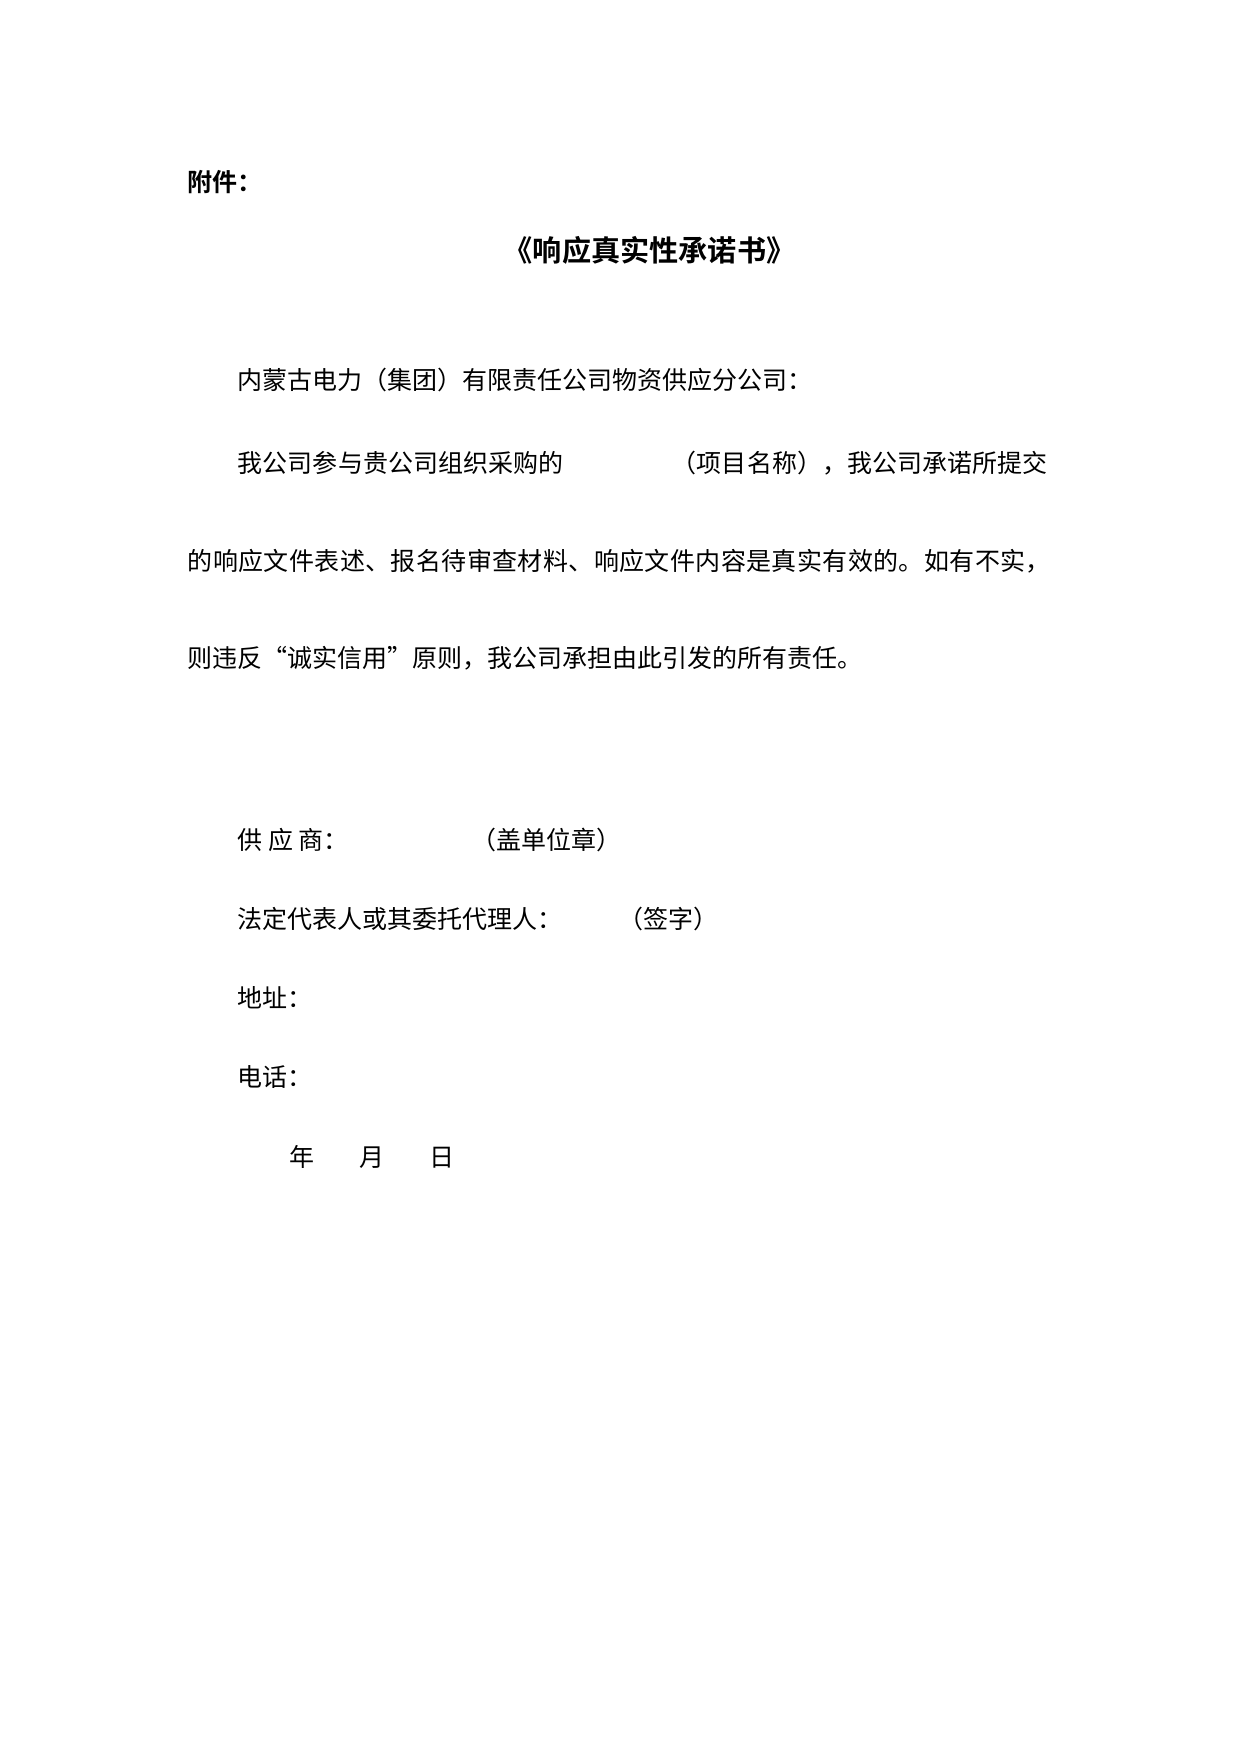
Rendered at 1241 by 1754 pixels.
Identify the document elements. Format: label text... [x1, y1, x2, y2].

text 附件： [187, 162, 1053, 198]
text 内蒙古电力（集团）有限责任公司物资供应分公司： [187, 346, 1053, 411]
table_cell 地址： [176, 964, 1064, 1043]
table_header 供 应 商： （盖单位章） [176, 806, 1064, 885]
table_cell 法定代表人或其委托代理人： （签字） [176, 885, 1064, 964]
table_cell 电话： [176, 1044, 1064, 1123]
table_cell 年 月 日 [176, 1123, 1064, 1202]
text 《响应真实性承诺书》 [187, 216, 1053, 281]
text 我公司参与贵公司组织采购的 （项目名称），我公司承诺所提交的响应文件表述、报名待审查材料、响应文件内容是真实有效的。如有不实，则违反“诚实信用”原则，我公司承担由此引发的所有责任。 [187, 429, 1053, 689]
